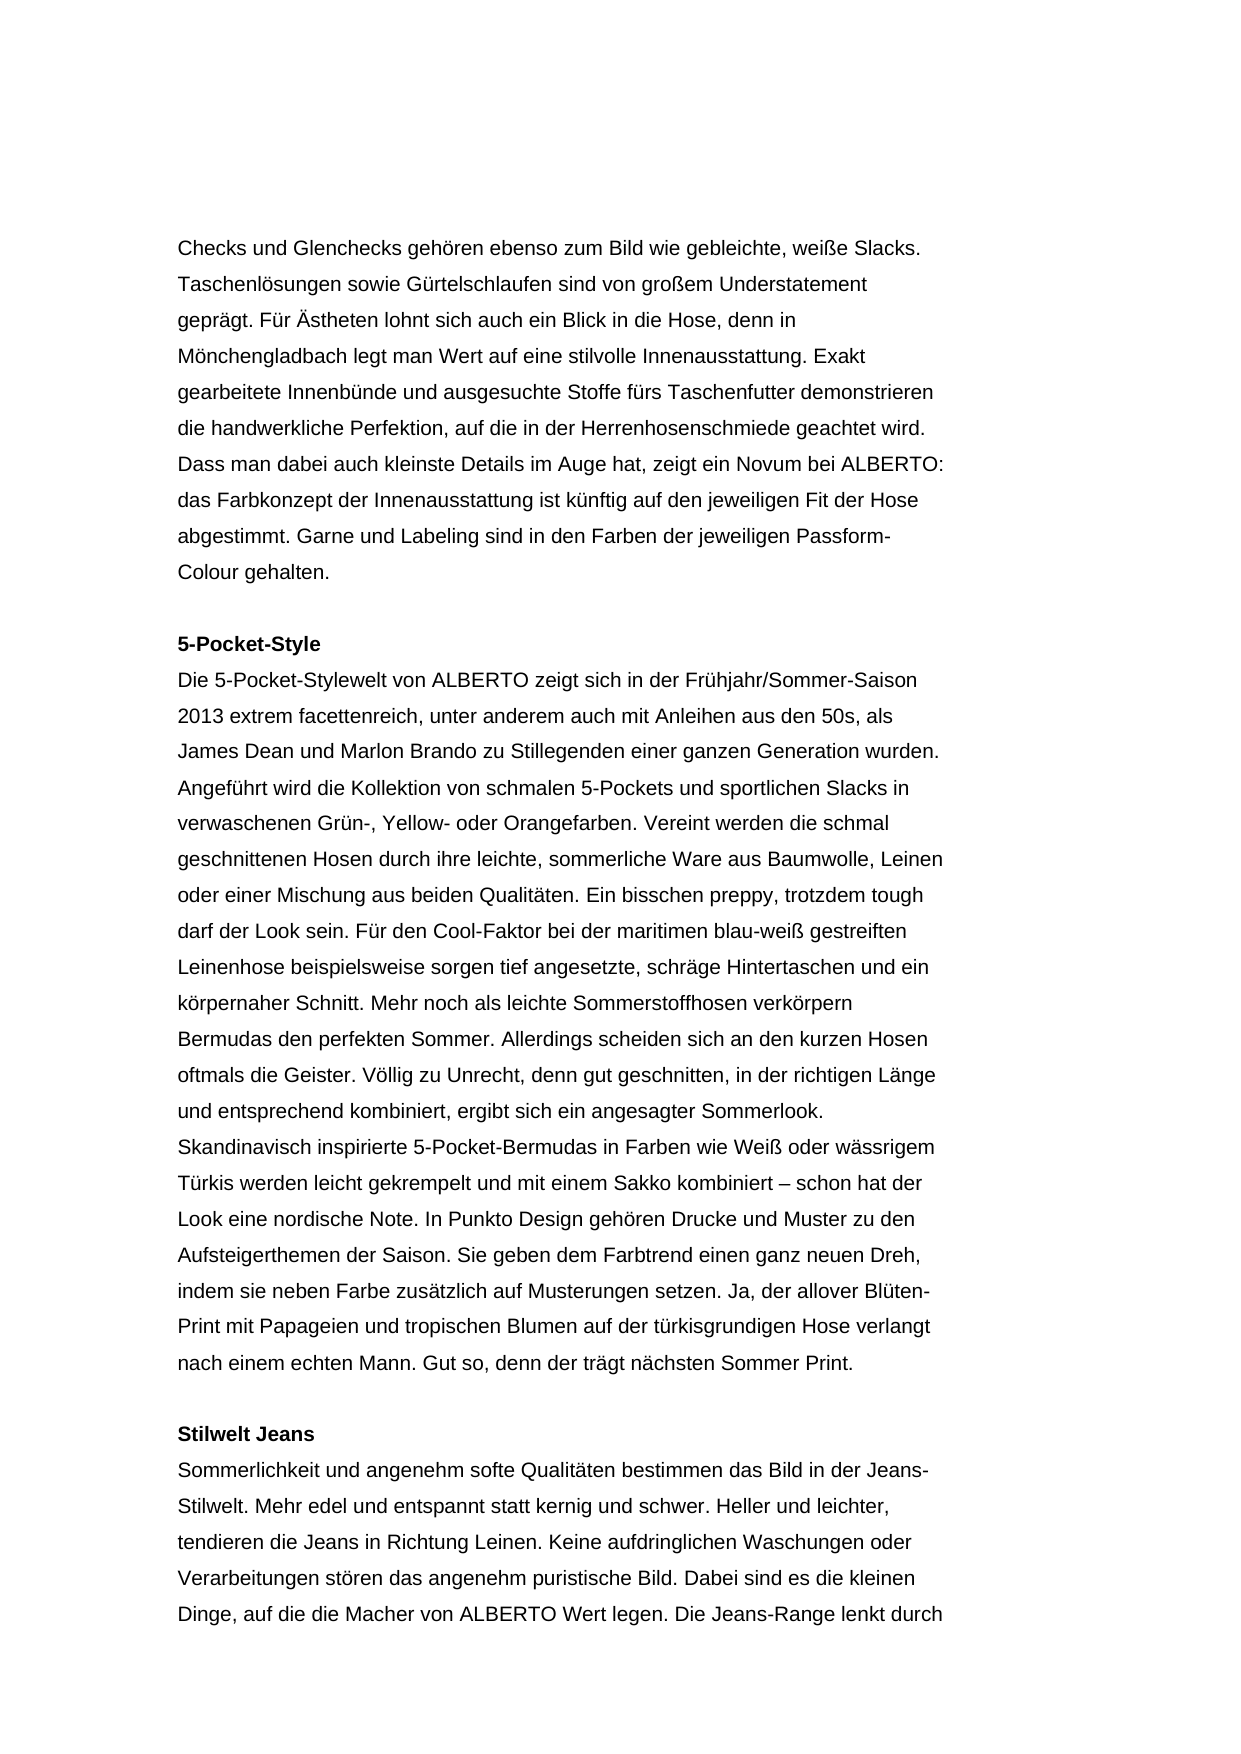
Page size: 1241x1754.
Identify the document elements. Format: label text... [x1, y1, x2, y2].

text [177, 236, 945, 584]
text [177, 1458, 945, 1626]
text 5-Pocket-Style [177, 632, 945, 656]
text Die 5-Pocket-Stylewelt von ALBERTO zeigt sich in der Frühjahr/Sommer-Saison 2013 extrem facettenreich, unter anderem auch mit Anleihen aus den 50s, als James Dean und Marlon Brando zu Stillegenden einer ganzen Generation wurden. Angeführt wird die Kollektion von schmalen 5-Pockets und sportlichen Slacks in verwaschenen Grün-, Yellow- oder Orangefarben. Vereint werden die schmal geschnittenen Hosen durch ihre leichte, sommerliche Ware aus Baumwolle, Leinen oder einer Mischung aus beiden Qualitäten. Ein bisschen preppy, trotzdem tough darf der Look sein. Für den Cool-Faktor bei der maritimen blau-weiß gestreiften Leinenhose beispielsweise sorgen tief angesetzte, schräge Hintertaschen und ein körpernaher Schnitt. Mehr noch als leichte Sommerstoffhosen verkörpern Bermudas den perfekten Sommer. Allerdings scheiden sich an den kurzen Hosen oftmals die Geister. Völlig zu Unrecht, denn gut geschnitten, in der richtigen Länge und entsprechend kombiniert, ergibt sich ein angesagter Sommerlook. Skandinavisch inspirierte 5-Pocket-Bermudas in Farben wie Weiß oder wässrigem Türkis werden leicht gekrempelt und mit einem Sakko kombiniert – schon hat der Look eine nordische Note. In Punkto Design gehören Drucke und Muster zu den Aufsteigerthemen der Saison. Sie geben dem Farbtrend einen ganz neuen Dreh, indem sie neben Farbe zusätzlich auf Musterungen setzen. Ja, der allover Blüten-Print mit Papageien und tropischen Blumen auf der türkisgrundigen Hose verlangt nach einem echten Mann. Gut so, denn der trägt nächsten Sommer Print. [177, 667, 945, 1374]
text Stilwelt Jeans [177, 1422, 945, 1446]
